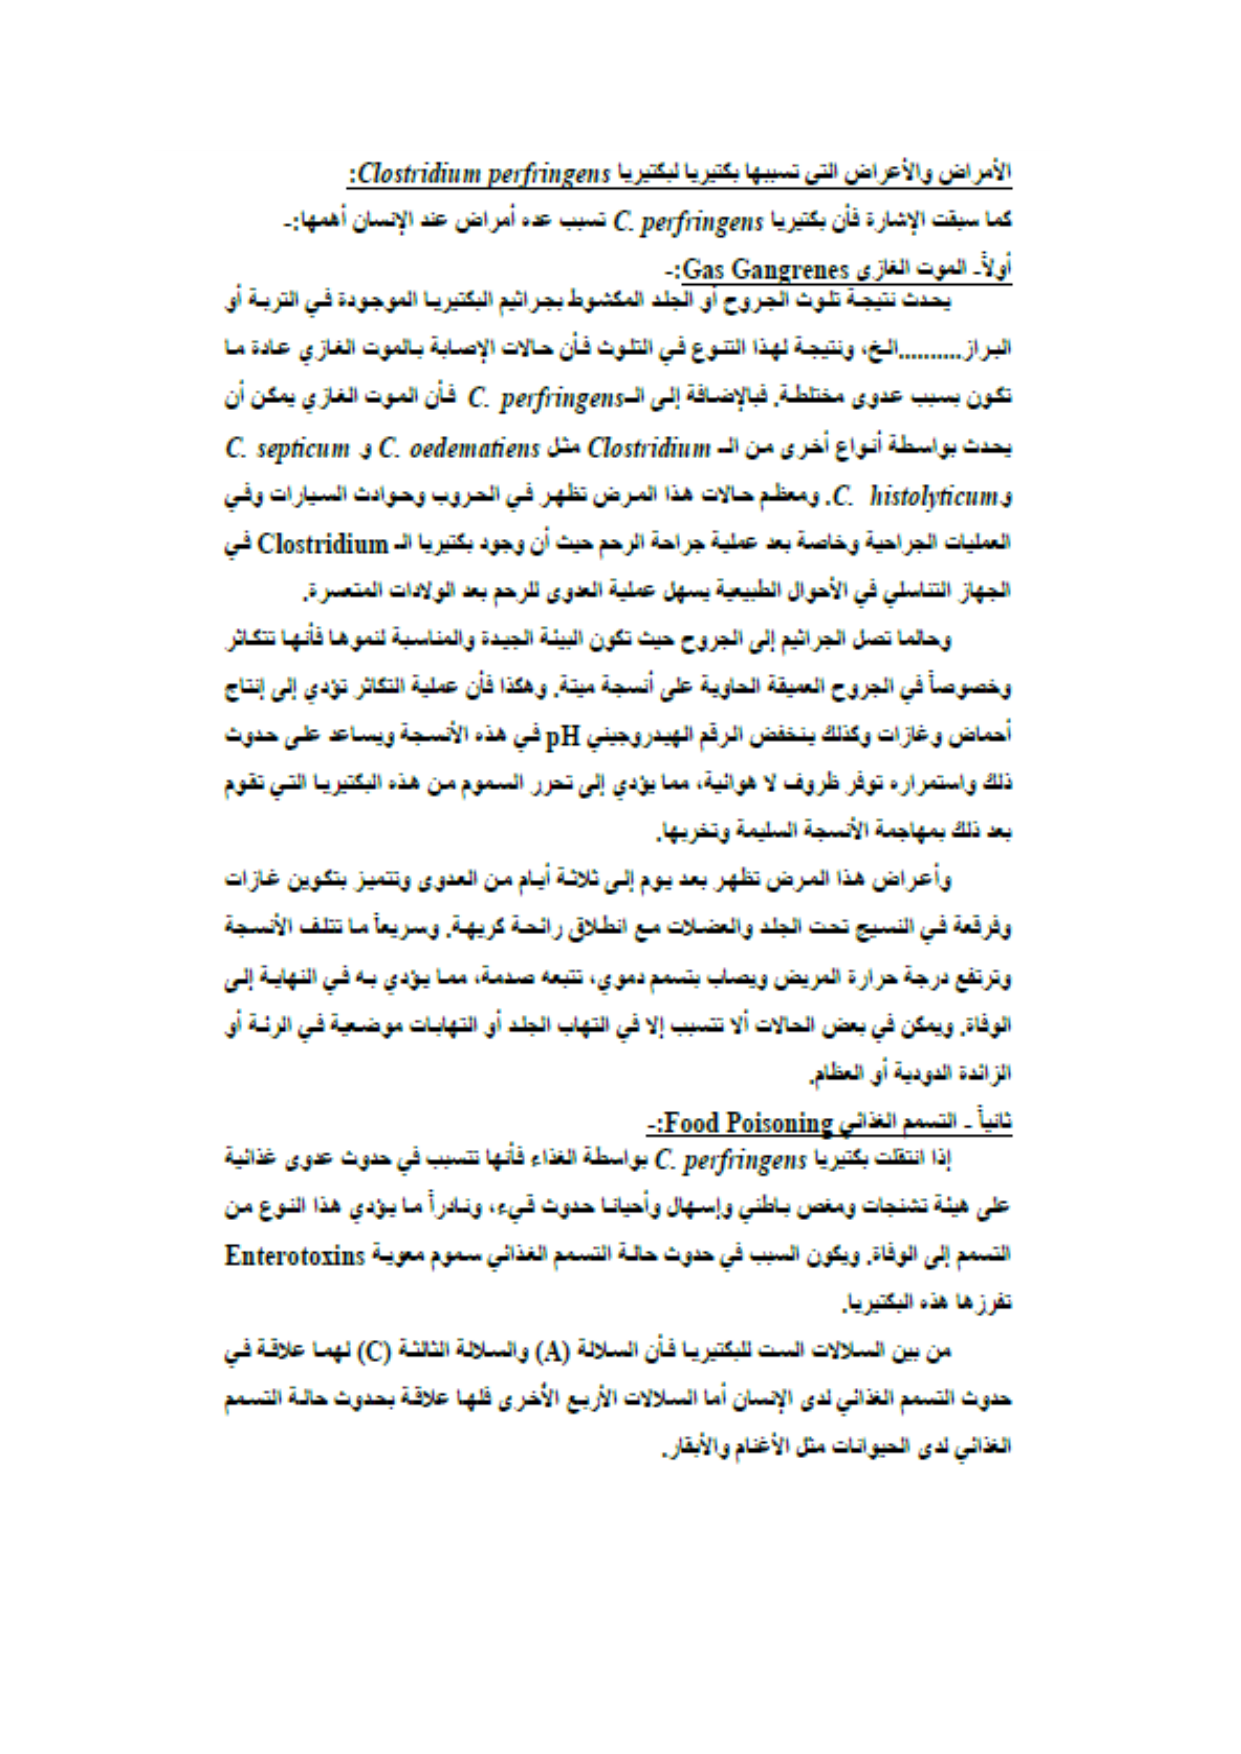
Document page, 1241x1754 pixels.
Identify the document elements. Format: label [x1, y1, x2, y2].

picture [154, 150, 1053, 1474]
